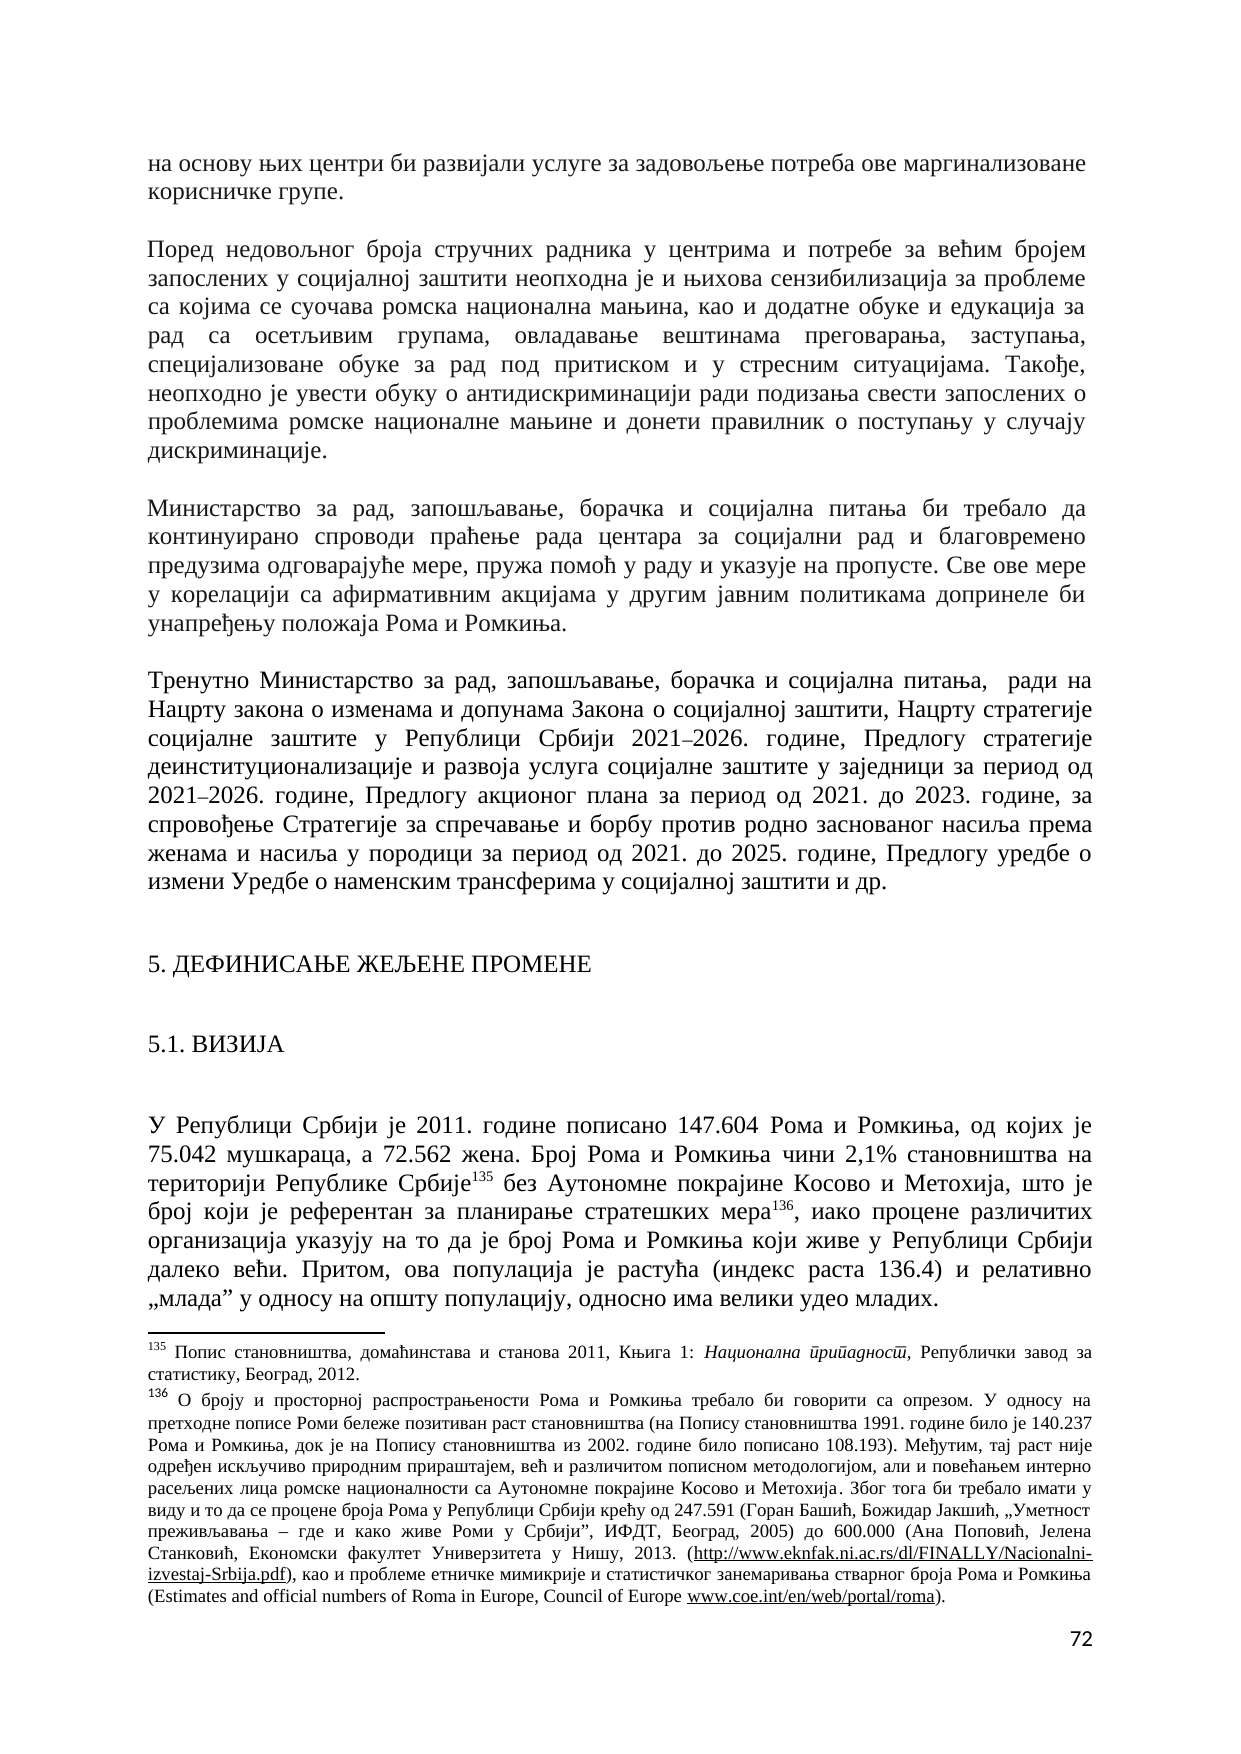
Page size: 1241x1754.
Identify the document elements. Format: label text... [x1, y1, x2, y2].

list Министарство за рад, запошљавање, борачка и социјална питања би требало да континуирано спроводи праћење рада центара за социјални рад и благовремено предузима одговарајуће мере, пружа помоћ у раду и указује на пропусте. Све ове мере у корелацији са афирмативним акцијама у другим јавним политикама допринеле би унапређењу положаја Рома и Ромкиња. [147, 493, 1087, 636]
text У Републици Србији је 2011. године пописано 147.604 Рома и Ромкиња, од којих је 75.042 мушкараца, а 72.562 жена. Број Рома и Ромкиња чини 2,1% становништва на територији Републике Србије без Аутономне покрајине Косово и Метохија, што је број који је референтан за планирање стратешких мера, иако процене различитих организација указују на то да је број Рома и Ромкиња који живе у Републици Србији далеко већи. Притом, ова популација је растућа (индекс раста 136.4) и релативно „млада” у односу на општу популацију, односно има велики удео младих. [148, 1110, 1093, 1311]
subtitle 5. ДЕФИНИСАЊЕ ЖЕЉЕНЕ ПРОМЕНЕ [148, 949, 1093, 978]
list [147, 148, 1087, 205]
list Поред недовољног броја стручних радника у центрима и потребе за већим бројем запослених у социјалној заштити неопходна је и њихова сензибилизација за проблеме са којима се суочава ромска национална мањина, као и додатне обуке и едукација за рад са осетљивим групама, овладавање вештинама преговарања, заступања, специјализоване обуке за рад под притиском и у стресним ситуацијама. Такође, неопходно је увести обуку о антидискриминацији ради подизања свести запослених о проблемима ромске националне мањине и донети правилник о поступању у случају дискриминације. [147, 234, 1087, 464]
subtitle 5.1. ВИЗИЈА [148, 1029, 1093, 1058]
text Тренутно Министарство за рад, запошљавање, борачка и социјална питања, ради на Нацрту закона о изменама и допунама Закона о социјалној заштити, Нацрту стратегије социјалне заштите у Републици Србији 2021–2026. године, Предлогу стратегије деинституционализације и развојa услуга социјалне заштите у заједници за период од 2021–2026. године, Предлогу акционог плана за период од 2021. до 2023. године, за спровођење Стратегије за спречавање и борбу против родно заснованог насиља према женама и насиља у породици за период од 2021. до 2025. године, Предлогу уредбе о измени Уредбе о наменским трансферима у социјалној заштити и др. [148, 665, 1093, 895]
